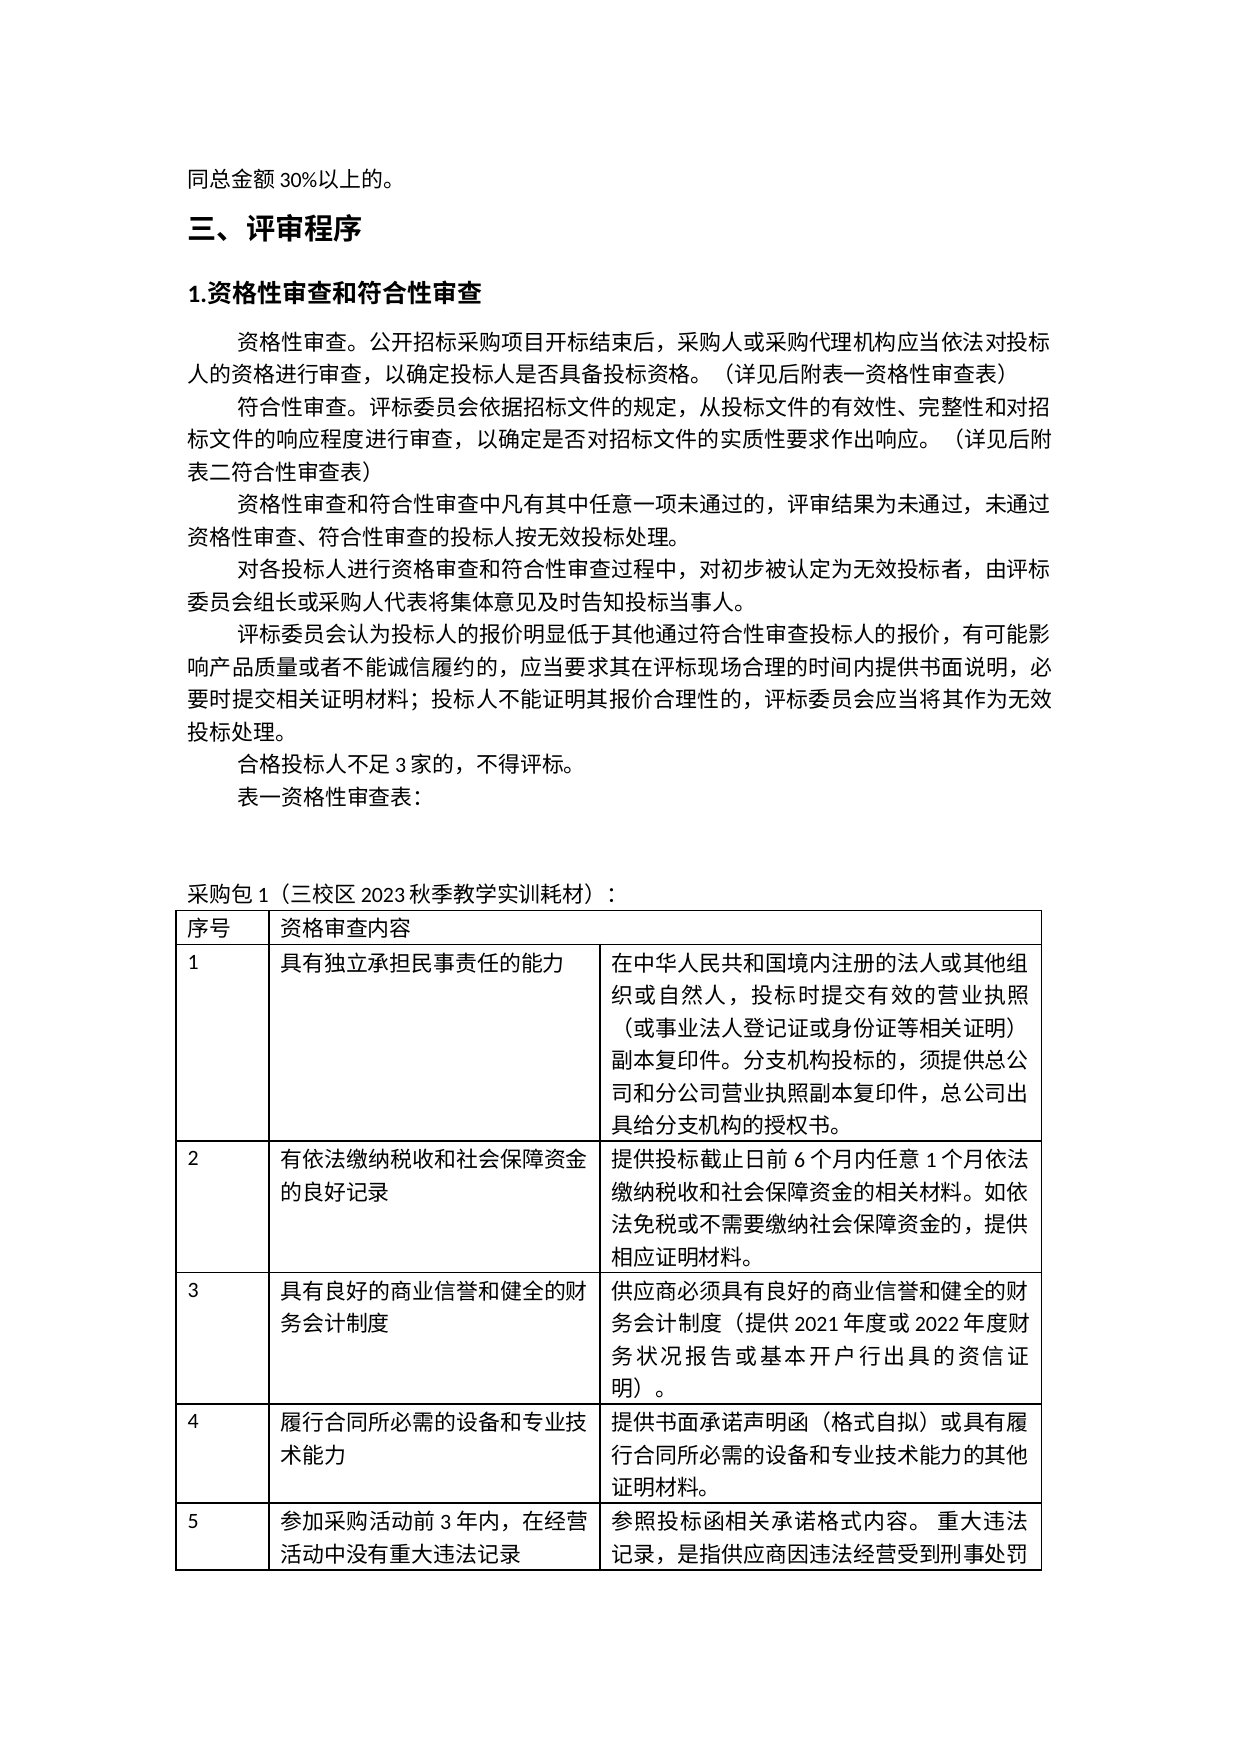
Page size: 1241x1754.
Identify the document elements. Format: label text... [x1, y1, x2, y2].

text 1.资格性审查和符合性审查 [187, 259, 1053, 324]
table_cell 具有良好的商业信誉和健全的财务会计制度 [270, 1273, 599, 1403]
text 资格性审查。公开招标采购项目开标结束后，采购人或采购代理机构应当依法对投标人的资格进行审查，以确定投标人是否具备投标资格。（详见后附表一资格性审查表） [187, 324, 1053, 389]
table_cell 履行合同所必需的设备和专业技术能力 [270, 1405, 599, 1502]
table_cell 4 [177, 1405, 268, 1502]
table_cell 1 [177, 945, 268, 1140]
table_cell 有依法缴纳税收和社会保障资金的良好记录 [270, 1142, 599, 1272]
table_header 资格审查内容 [270, 911, 1041, 943]
table_cell 提供投标截止日前6个月内任意1个月依法缴纳税收和社会保障资金的相关材料。如依法免税或不需要缴纳社会保障资金的，提供相应证明材料。 [601, 1142, 1041, 1272]
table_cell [270, 1504, 599, 1569]
text 表一资格性审查表： [187, 779, 1053, 812]
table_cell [601, 1504, 1041, 1569]
text 符合性审查。评标委员会依据招标文件的规定，从投标文件的有效性、完整性和对招标文件的响应程度进行审查，以确定是否对招标文件的实质性要求作出响应。（详见后附表二符合性审查表） [187, 389, 1053, 487]
table_header 序号 [177, 911, 268, 943]
table_cell 5 [177, 1504, 268, 1569]
text 资格性审查和符合性审查中凡有其中任意一项未通过的，评审结果为未通过，未通过资格性审查、符合性审查的投标人按无效投标处理。 [187, 487, 1053, 552]
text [187, 162, 1053, 194]
text 采购包1（三校区2023秋季教学实训耗材）： [187, 877, 1053, 909]
table_cell 供应商必须具有良好的商业信誉和健全的财务会计制度（提供2021年度或2022年度财务状况报告或基本开户行出具的资信证明）。 [601, 1273, 1041, 1403]
text 三、评审程序 [187, 194, 1053, 259]
text 合格投标人不足3家的，不得评标。 [187, 747, 1053, 779]
table_cell 提供书面承诺声明函（格式自拟）或具有履行合同所必需的设备和专业技术能力的其他证明材料。 [601, 1405, 1041, 1502]
table_cell 3 [177, 1273, 268, 1403]
table_cell 在中华人民共和国境内注册的法人或其他组织或自然人，投标时提交有效的营业执照（或事业法人登记证或身份证等相关证明）副本复印件。分支机构投标的，须提供总公司和分公司营业执照副本复印件，总公司出具给分支机构的授权书。 [601, 945, 1041, 1140]
text 评标委员会认为投标人的报价明显低于其他通过符合性审查投标人的报价，有可能影响产品质量或者不能诚信履约的，应当要求其在评标现场合理的时间内提供书面说明，必要时提交相关证明材料；投标人不能证明其报价合理性的，评标委员会应当将其作为无效投标处理。 [187, 617, 1053, 747]
text 对各投标人进行资格审查和符合性审查过程中，对初步被认定为无效投标者，由评标委员会组长或采购人代表将集体意见及时告知投标当事人。 [187, 552, 1053, 617]
table_cell 具有独立承担民事责任的能力 [270, 945, 599, 1140]
table_cell 2 [177, 1142, 268, 1272]
